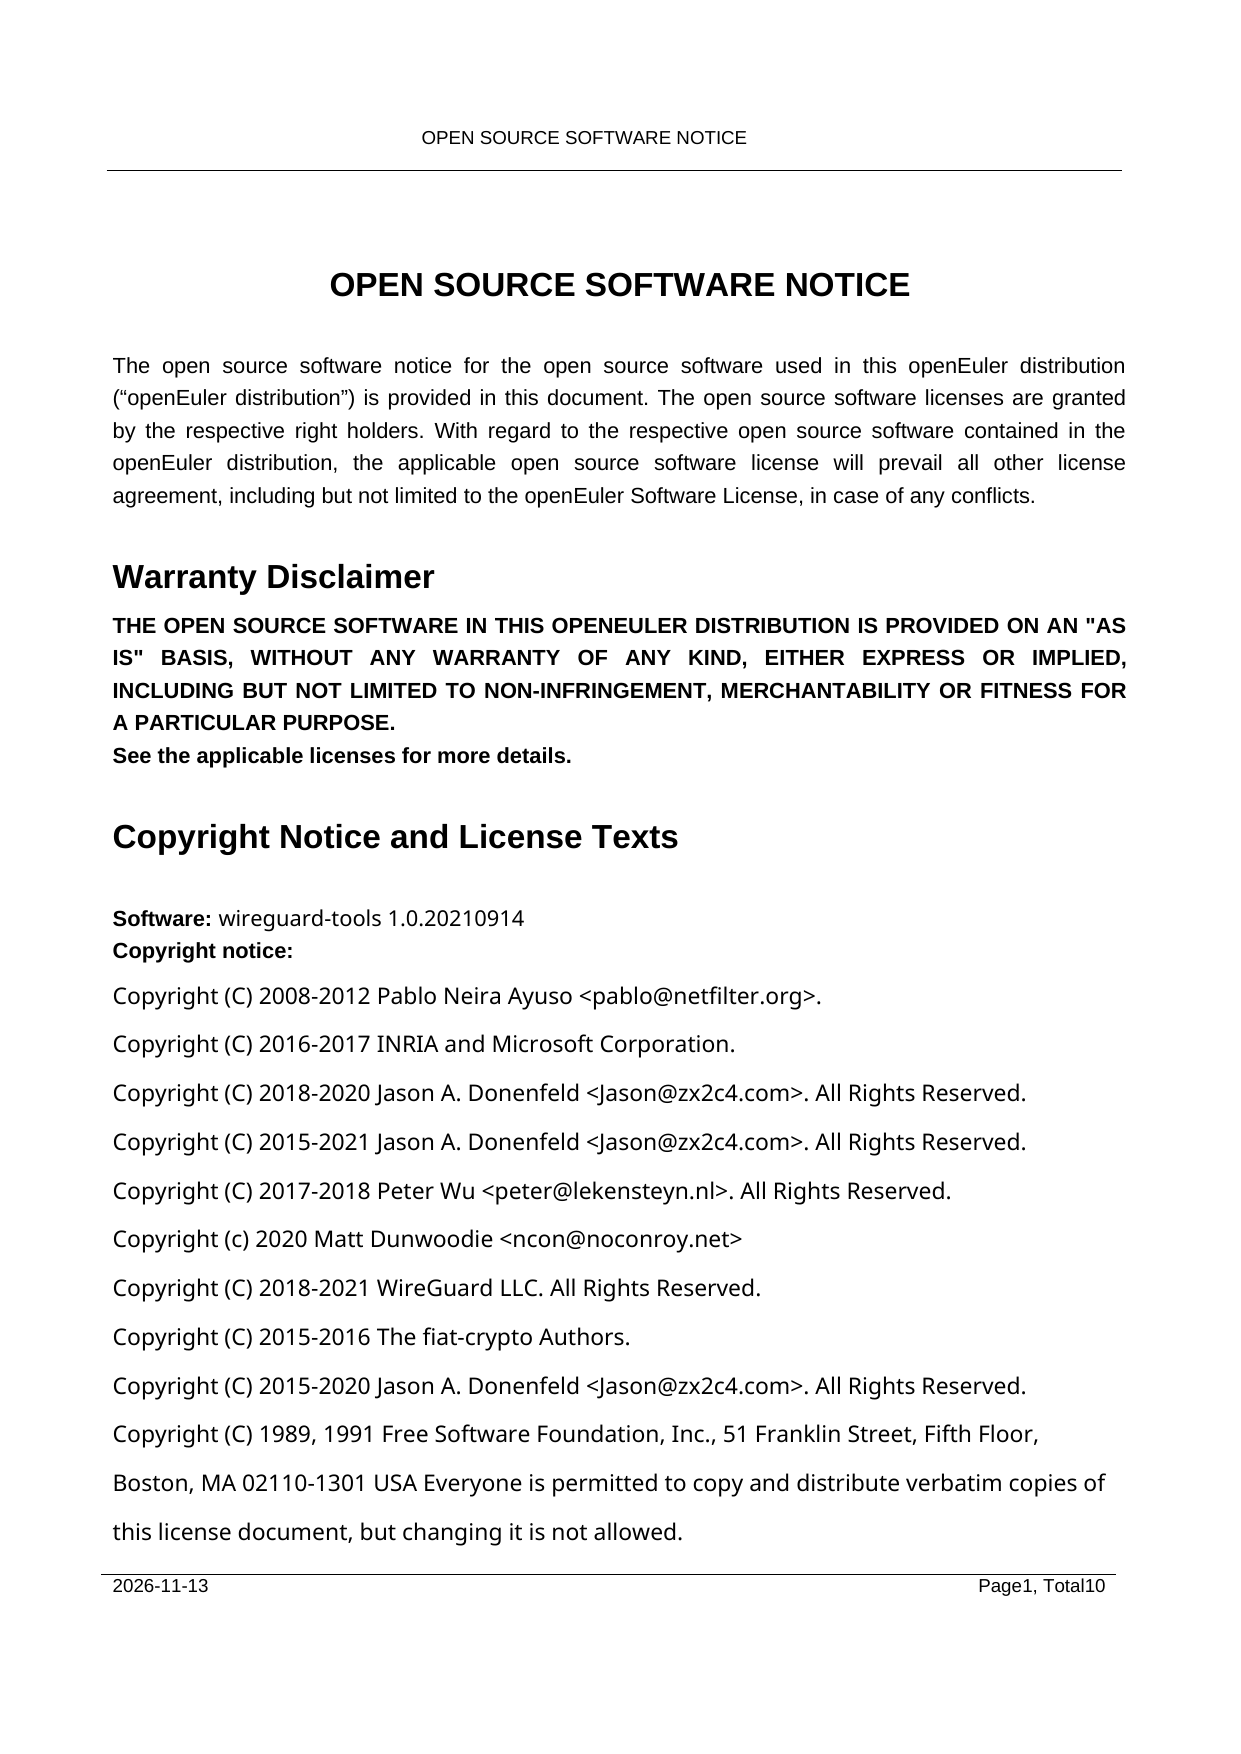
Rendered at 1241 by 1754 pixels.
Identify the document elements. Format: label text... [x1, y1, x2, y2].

text The open source software notice for the open source software used in this openEuler distribution (“openEuler distribution”) is provided in this document. The open source software licenses are granted by the respective right holders. With regard to the respective open source software contained in the openEuler distribution, the applicable open source software license will prevail all other license agreement, including but not limited to the openEuler Software License, in case of any conflicts. [112, 349, 1128, 511]
text Copyright Notice and License Texts [112, 804, 1128, 869]
text OPEN SOURCE SOFTWARE NOTICE [112, 251, 1128, 316]
text Software: wireguard-tools 1.0.20210914 [112, 901, 1128, 934]
text Warranty Disclaimer [112, 544, 1128, 609]
text THE OPEN SOURCE SOFTWARE IN THIS OPENEULER DISTRIBUTION IS PROVIDED ON AN "AS IS" BASIS, WITHOUT ANY WARRANTY OF ANY KIND, EITHER EXPRESS OR IMPLIED, INCLUDING BUT NOT LIMITED TO NON-INFRINGEMENT, MERCHANTABILITY OR FITNESS FOR A PARTICULAR PURPOSE. See the applicable licenses for more details. [112, 609, 1128, 771]
text Copyright notice: [112, 934, 1128, 966]
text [112, 979, 1128, 1548]
